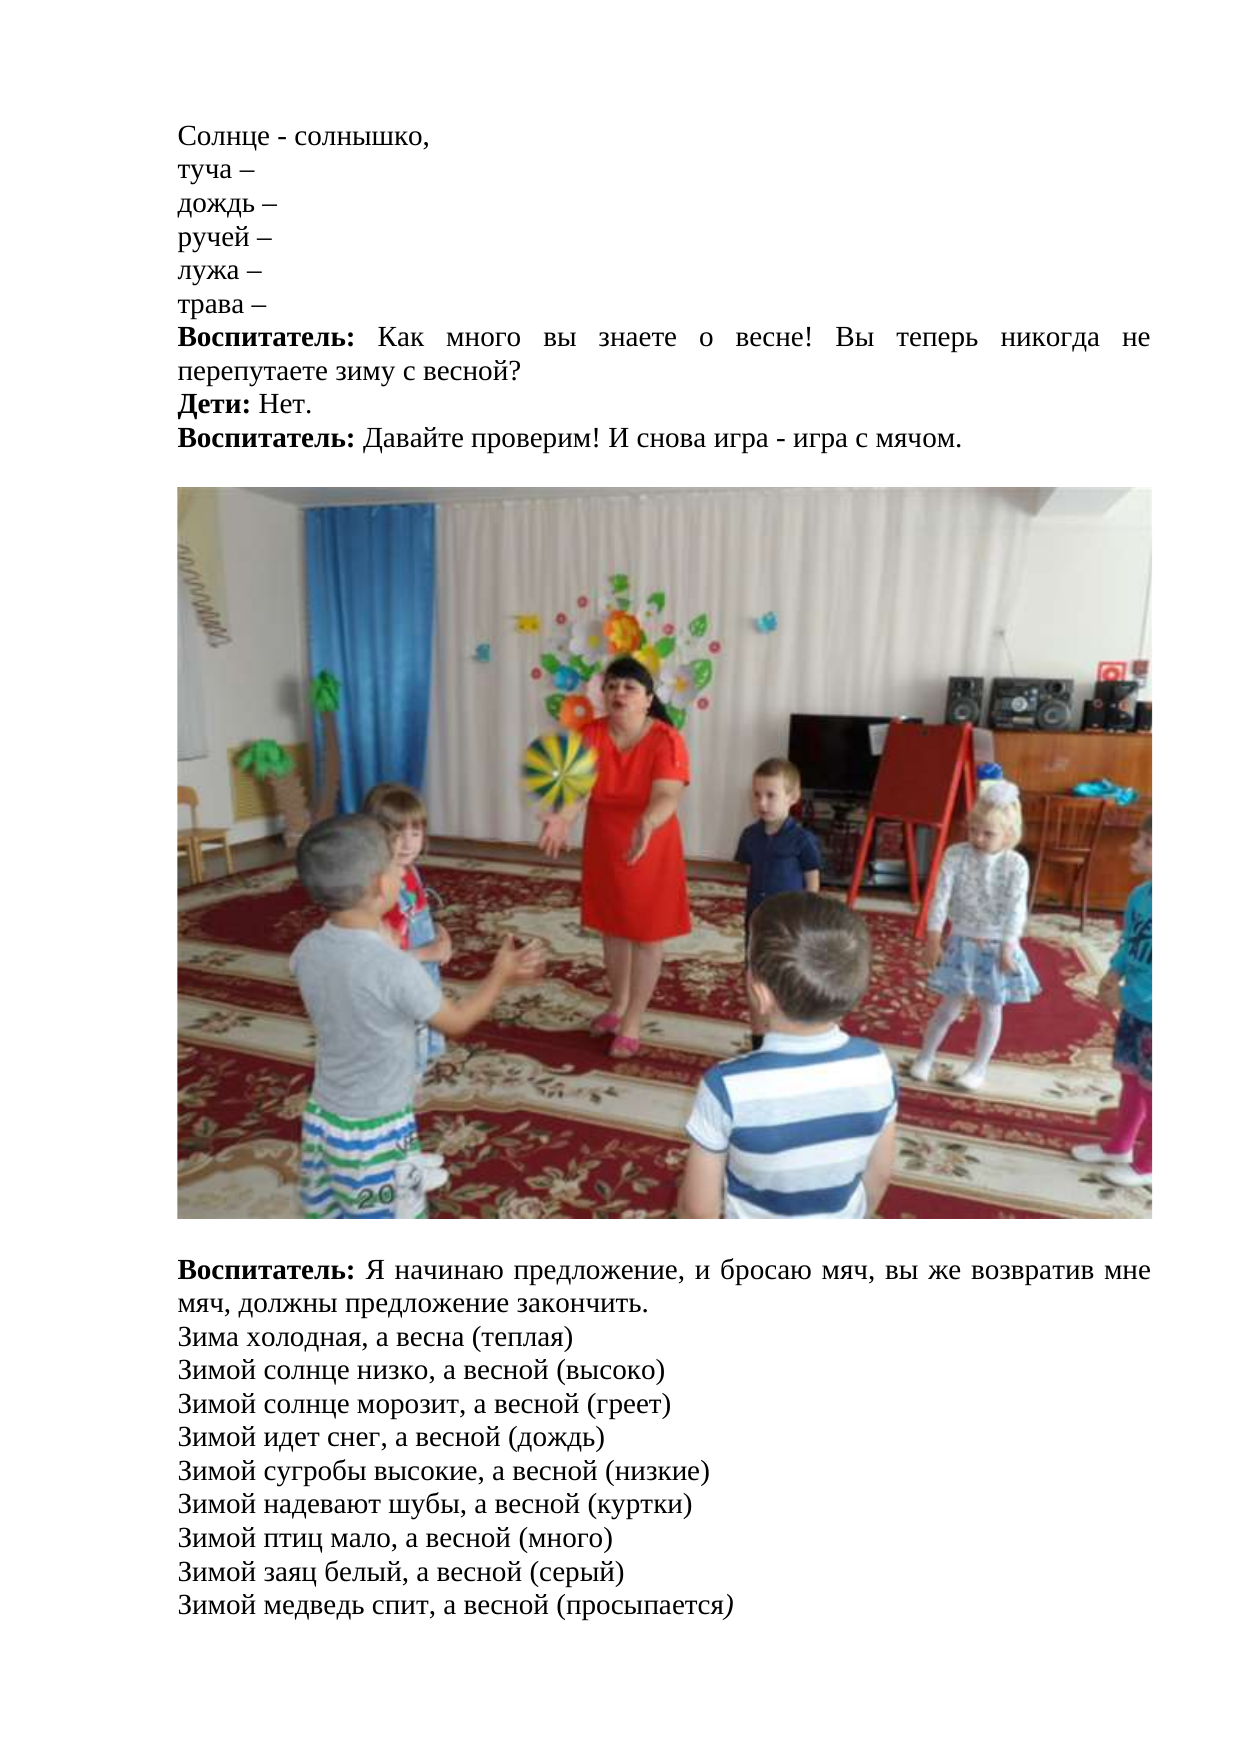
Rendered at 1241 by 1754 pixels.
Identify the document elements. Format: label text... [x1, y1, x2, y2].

text Дети: Нет. [177, 386, 1152, 420]
text Зимой солнце морозит, а весной (греет) [177, 1386, 1152, 1419]
text туча – [177, 152, 1152, 185]
text Зима холодная, а весна (теплая) [177, 1319, 1152, 1352]
text лужа – [177, 252, 1152, 286]
text Зимой солнце низко, а весной (высоко) [177, 1352, 1152, 1386]
text Зимой заяц белый, а весной (серый) [177, 1554, 1152, 1587]
text Воспитатель: Я начинаю предложение, и бросаю мяч, вы же возвратив мне мяч, должны предложение закончить. [177, 1252, 1152, 1319]
text трава – [177, 286, 1152, 319]
picture [177, 487, 1153, 1219]
text Зимой птиц мало, а весной (много) [177, 1520, 1152, 1554]
text Солнце - солнышко, [177, 118, 1152, 152]
text Воспитатель: Как много вы знаете о весне! Вы теперь никогда не перепутаете зиму с весной? [177, 319, 1152, 386]
text Зимой идет снег, а весной (дождь) [177, 1419, 1152, 1453]
text Зимой надевают шубы, а весной (куртки) [177, 1487, 1152, 1520]
text Воспитатель: Давайте проверим! И снова игра - игра с мячом. [177, 420, 1152, 453]
text ручей – [177, 219, 1152, 252]
text дождь – [177, 185, 1152, 219]
text Зимой медведь спит, а весной (просыпается) [177, 1587, 1152, 1621]
text Зимой сугробы высокие, а весной (низкие) [177, 1453, 1152, 1487]
